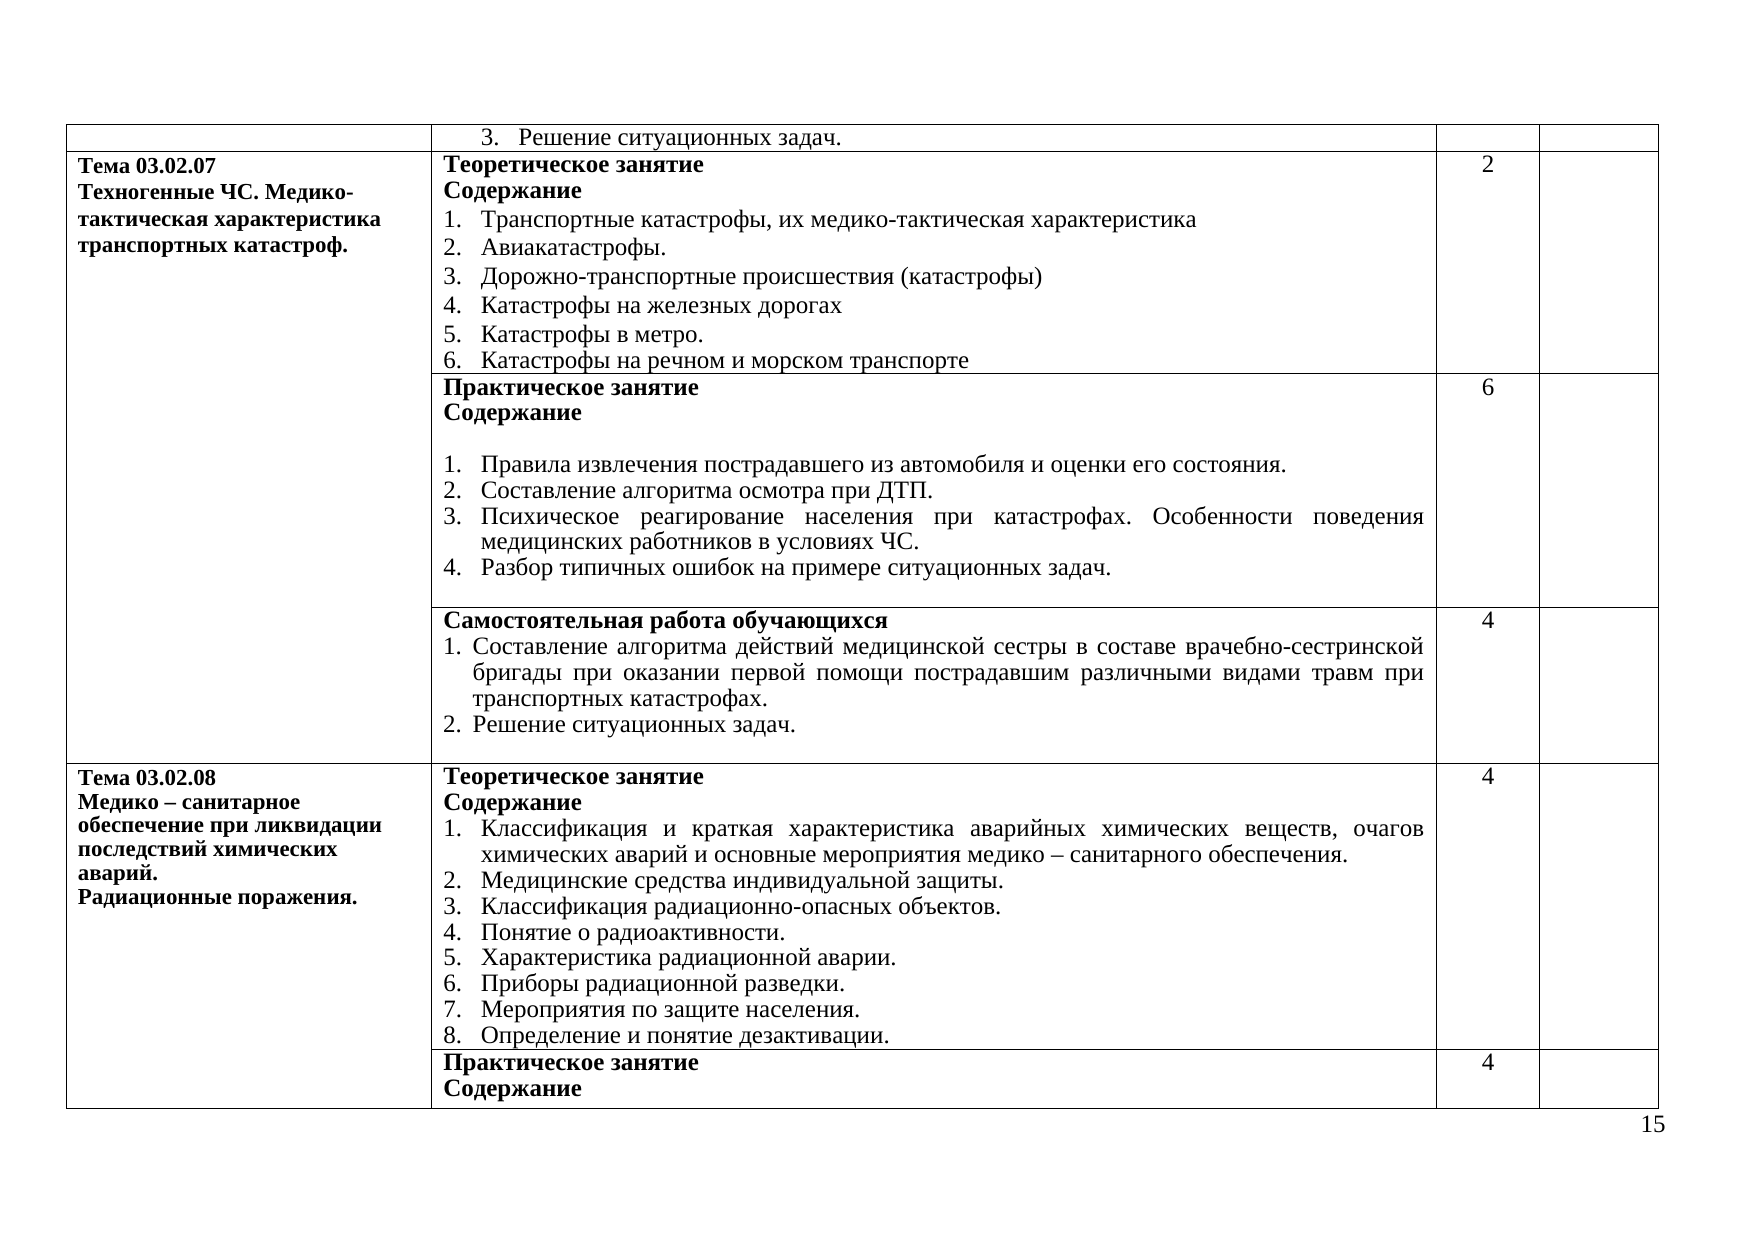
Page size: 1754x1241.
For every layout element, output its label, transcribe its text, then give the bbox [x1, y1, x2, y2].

table_cell Самостоятельная работа обучающихся Составление алгоритма действий медицинской сестры в составе врачебно-сестринской бригады при оказании первой помощи пострадавшим различными видами травм при транспортных катастрофах. Решение ситуационных задач. [432, 608, 1436, 763]
table_cell Тема 03.02.07 Техногенные ЧС. Медико-тактическая характеристика транспортных катастроф. [67, 152, 431, 763]
table_cell [1540, 1050, 1658, 1108]
table_cell Практическое занятие Содержание Правила извлечения пострадавшего из автомобиля и оценки его состояния. Составление алгоритма осмотра при ДТП. Психическое реагирование населения при катастрофах. Особенности поведения медицинских работников в условиях ЧС. Разбор типичных ошибок на примере ситуационных задач. [432, 374, 1436, 607]
table_cell 6 [1437, 374, 1539, 607]
table_cell 4 [1437, 608, 1539, 763]
table_cell 2 [1437, 152, 1539, 373]
table_cell [1540, 608, 1658, 763]
table_cell 4 [1437, 764, 1539, 1048]
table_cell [432, 125, 1436, 151]
table_cell Теоретическое занятие Содержание Транспортные катастрофы, их медико-тактическая характеристика Авиакатастрофы. Дорожно-транспортные происшествия (катастрофы) Катастрофы на железных дорогах Катастрофы в метро. Катастрофы на речном и морском транспорте [432, 152, 1436, 373]
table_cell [432, 1050, 1436, 1108]
table_cell 4 [1437, 1050, 1539, 1108]
table_cell [1540, 152, 1658, 373]
table_cell 4 [1437, 125, 1539, 151]
table_cell [1540, 125, 1658, 151]
table_cell [1540, 374, 1658, 607]
table_cell Тема 03.02.08 Медико – санитарное обеспечение при ликвидации последствий химических аварий. Радиационные поражения. [67, 764, 431, 1108]
table_cell [1540, 764, 1658, 1048]
table_cell Теоретическое занятие Содержание Классификация и краткая характеристика аварийных химических веществ, очагов химических аварий и основные мероприятия медико – санитарного обеспечения. Медицинские средства индивидуальной защиты. Классификация радиационно-опасных объектов. Понятие о радиоактивности. Характеристика радиационной аварии. Приборы радиационной разведки. Мероприятия по защите населения. Определение и понятие дезактивации. [432, 764, 1436, 1048]
